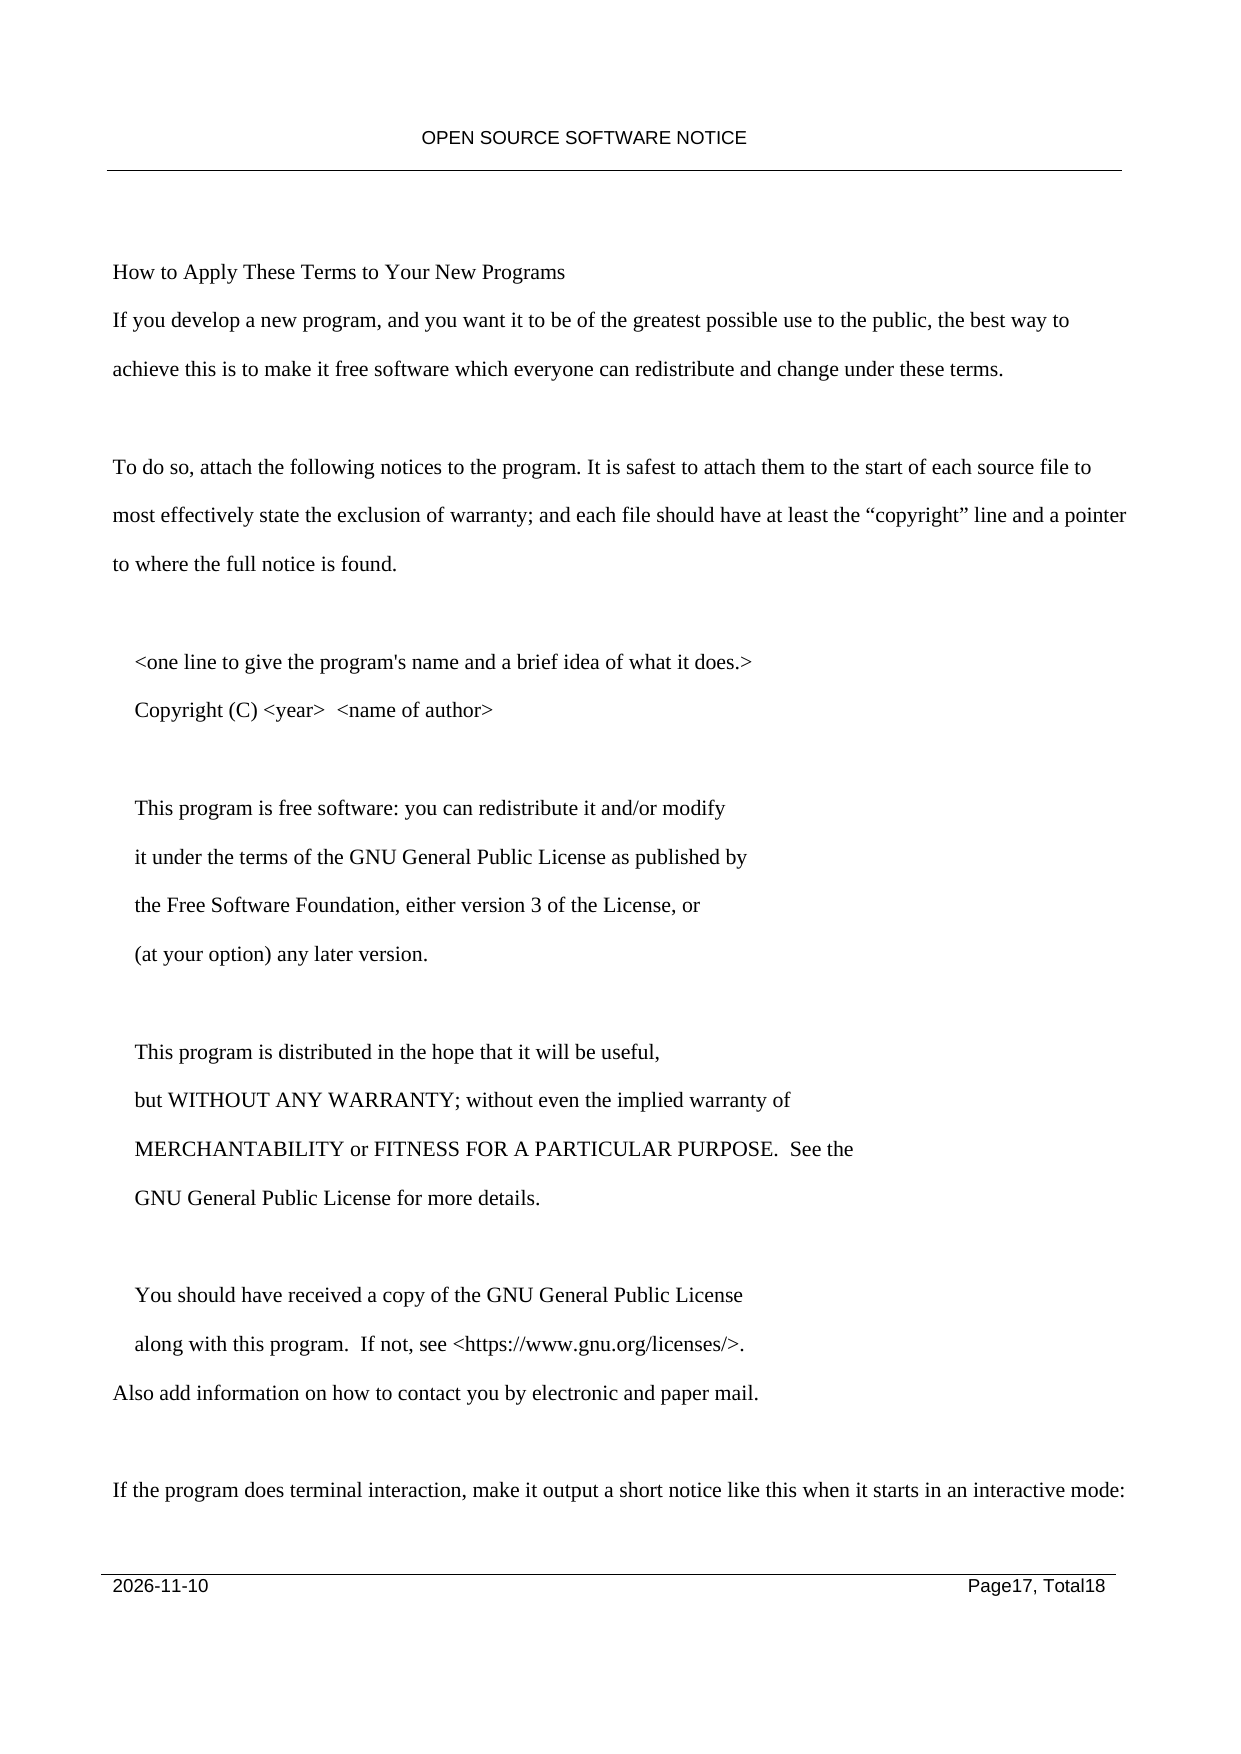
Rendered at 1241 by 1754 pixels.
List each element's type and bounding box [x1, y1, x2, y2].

text [112, 206, 1128, 1506]
